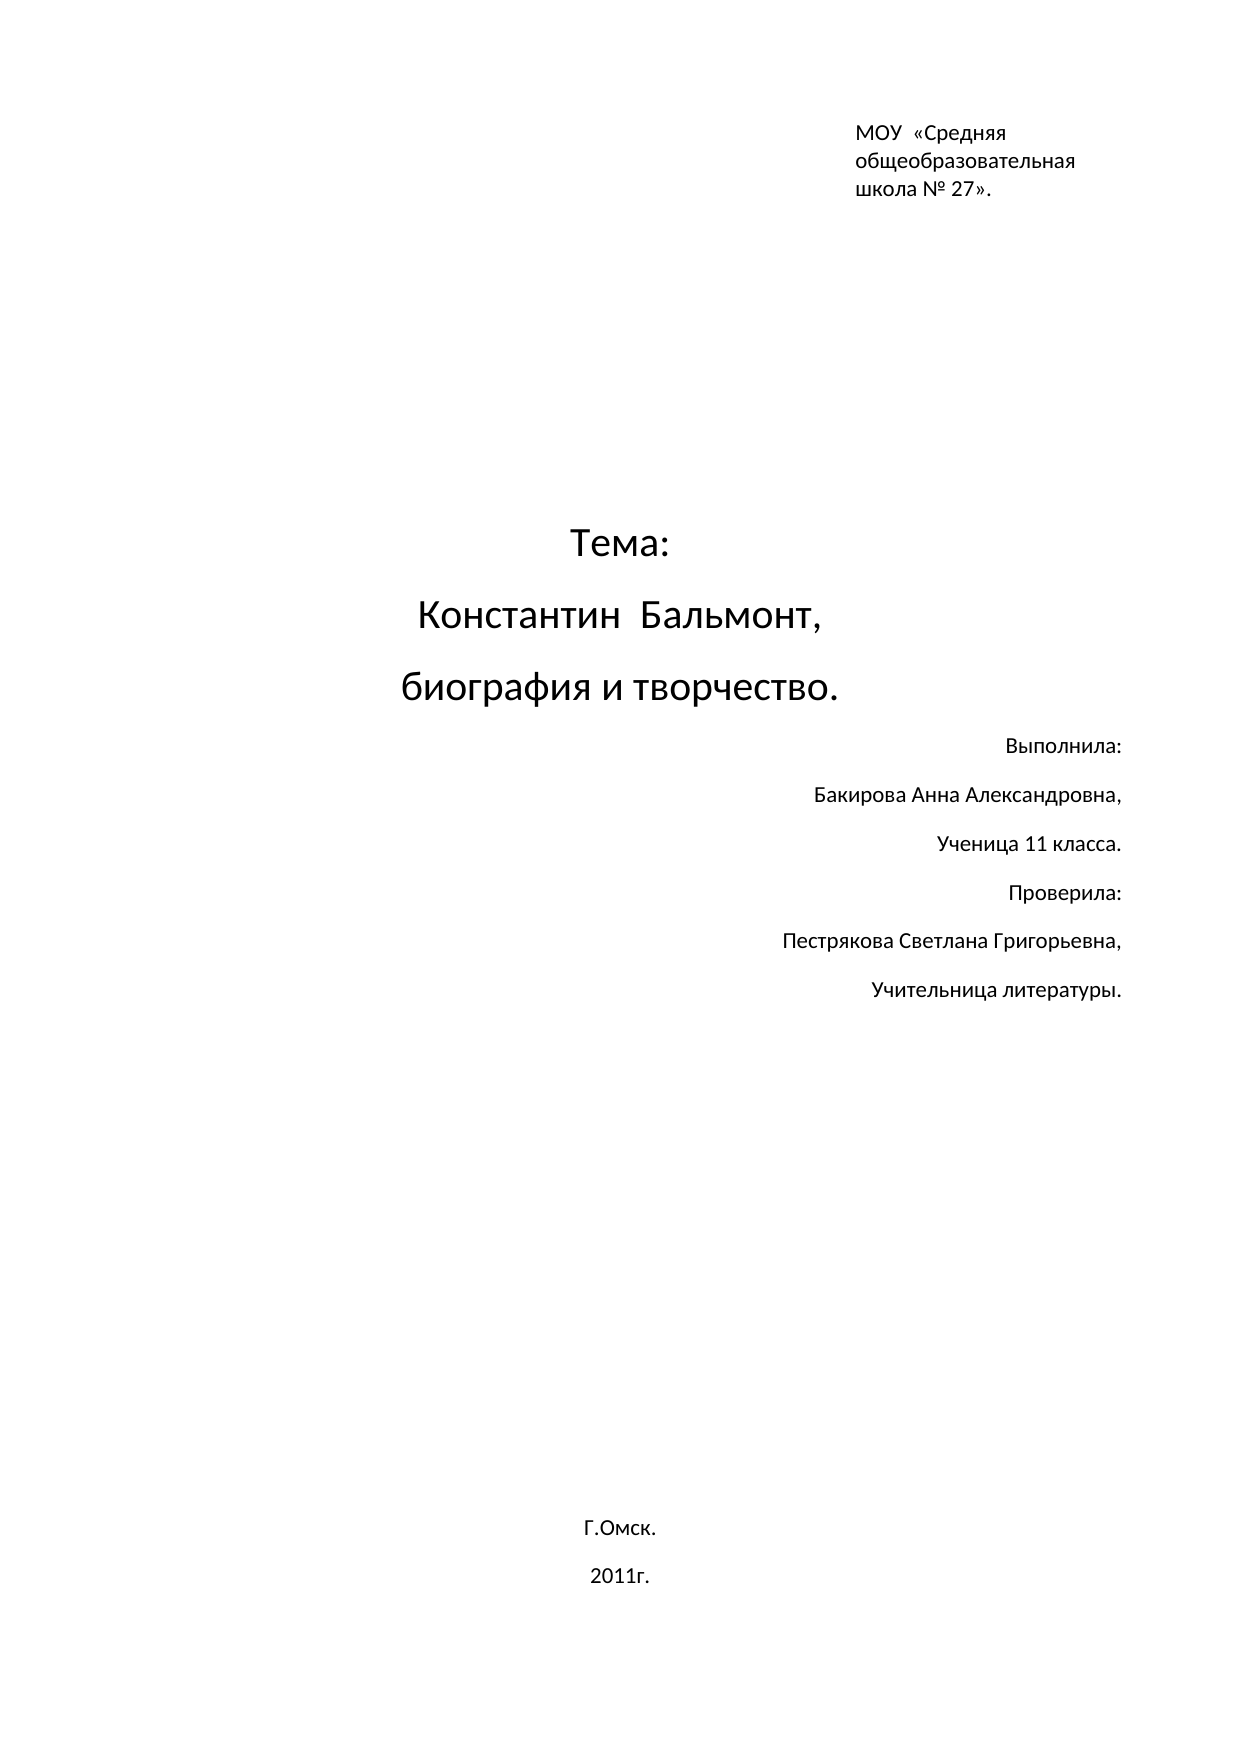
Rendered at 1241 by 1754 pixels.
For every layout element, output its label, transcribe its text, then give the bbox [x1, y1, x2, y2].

text Тема: [118, 516, 1122, 567]
text Пестрякова Светлана Григорьевна, [118, 927, 1122, 954]
text Выполнила: [118, 731, 1122, 759]
text биография и творчество. [118, 659, 1122, 710]
text Г.Омск. [118, 1513, 1122, 1541]
text Ученица 11 класса. [118, 829, 1122, 857]
text Константин Бальмонт, [118, 588, 1122, 639]
text МОУ «Средняя общеобразовательная школа № 27». [855, 118, 1122, 202]
text Бакирова Анна Александровна, [118, 780, 1122, 808]
text Проверила: [118, 878, 1122, 906]
text 2011г. [118, 1562, 1122, 1590]
text Учительница литературы. [118, 975, 1122, 1003]
